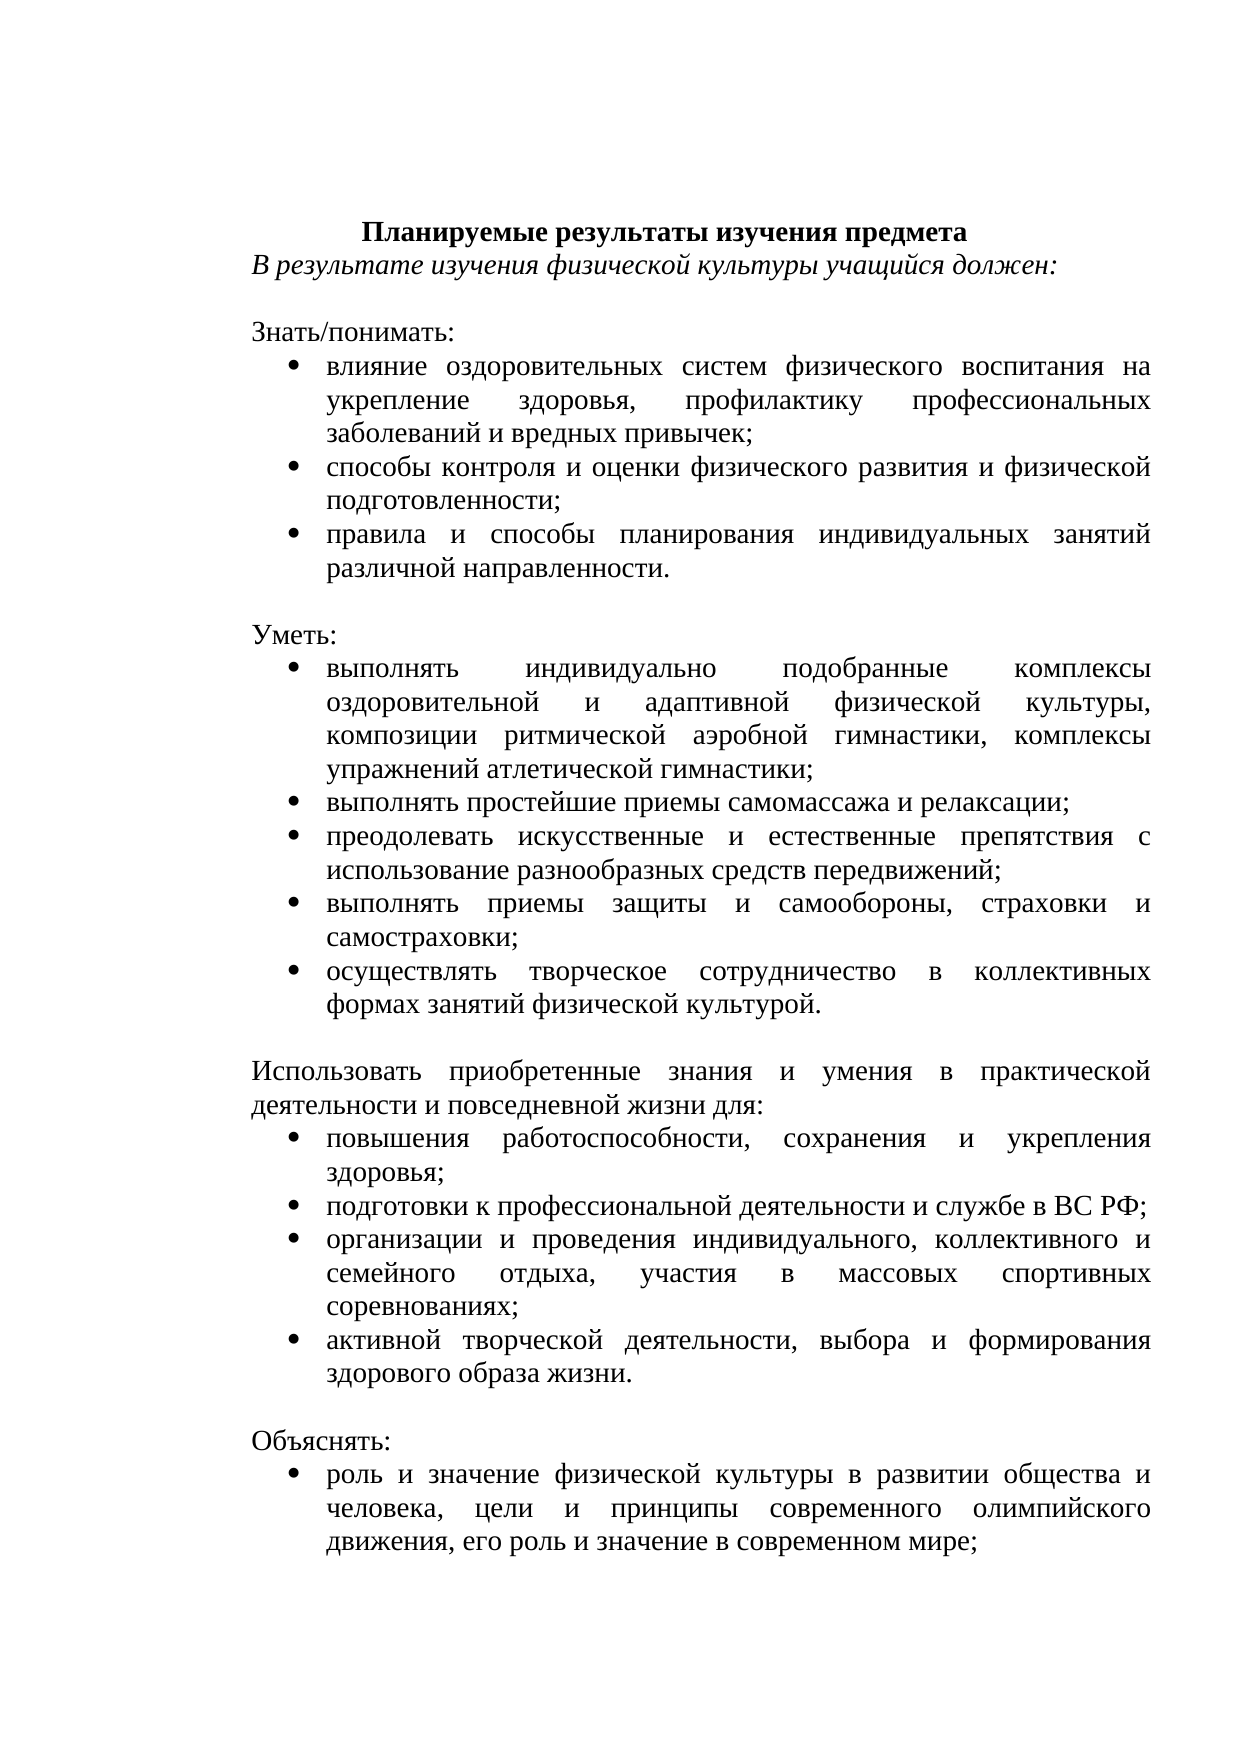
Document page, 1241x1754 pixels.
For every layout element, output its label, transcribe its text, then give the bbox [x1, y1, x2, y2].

text В результате изучения физической культуры учащийся должен: [177, 247, 1152, 281]
list преодолевать искусственные и естественные препятствия с использование разнообразных средств передвижений; [288, 818, 1152, 885]
list способы контроля и оценки физического развития и физической подготовленности; [288, 449, 1152, 516]
list осуществлять творческое сотрудничество в коллективных формах занятий физической культурой. [288, 953, 1152, 1020]
list выполнять приемы защиты и самообороны, страховки и самостраховки; [288, 885, 1152, 953]
text Уметь: [251, 617, 1152, 650]
list подготовки к профессиональной деятельности и службе в ВС РФ; [288, 1188, 1152, 1221]
list роль и значение физической культуры в развитии общества и человека, цели и принципы современного олимпийского движения, его роль и значение в современном мире; [288, 1456, 1152, 1557]
list повышения работоспособности, сохранения и укрепления здоровья; [288, 1120, 1152, 1188]
list выполнять простейшие приемы самомассажа и релаксации; [288, 784, 1152, 818]
list выполнять индивидуально подобранные комплексы оздоровительной и адаптивной физической культуры, композиции ритмической аэробной гимнастики, комплексы упражнений атлетической гимнастики; [288, 650, 1152, 784]
text Знать/понимать: [177, 314, 1152, 348]
text Планируемые результаты изучения предмета [177, 214, 1152, 247]
list влияние оздоровительных систем физического воспитания на укрепление здоровья, профилактику профессиональных заболеваний и вредных привычек; [288, 348, 1152, 449]
list организации и проведения индивидуального, коллективного и семейного отдыха, участия в массовых спортивных соревнованиях; [288, 1221, 1152, 1322]
text Использовать приобретенные знания и умения в практической деятельности и повседневной жизни для: [251, 1053, 1152, 1120]
text Объяснять: [251, 1423, 1152, 1456]
list активной творческой деятельности, выбора и формирования здорового образа жизни. [288, 1322, 1152, 1389]
list правила и способы планирования индивидуальных занятий различной направленности. [288, 516, 1152, 583]
